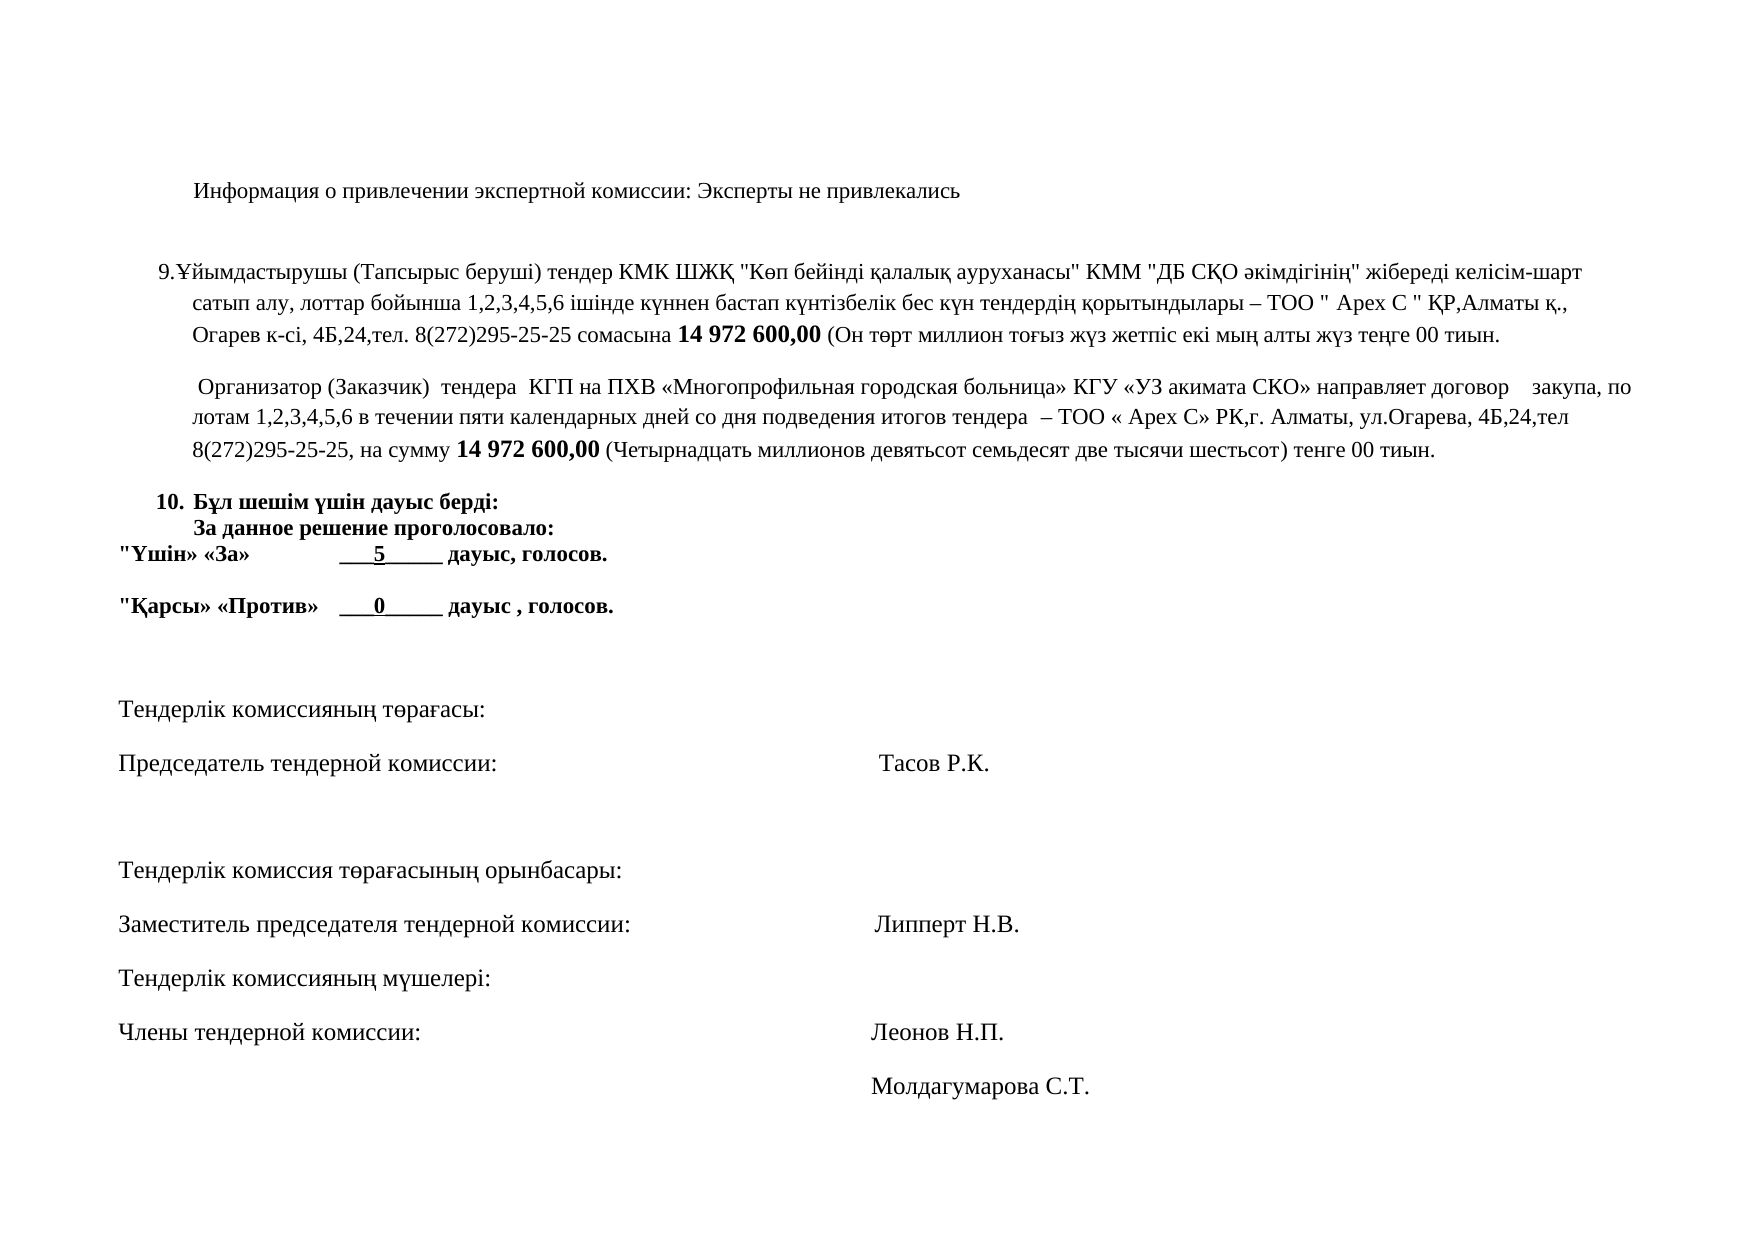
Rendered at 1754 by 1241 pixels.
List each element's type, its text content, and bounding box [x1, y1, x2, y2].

text Тендерлік комиссияның мүшелері: [118, 963, 1636, 992]
text "Үшін» «За» ___5_____ дауыс, голосов. [118, 541, 1636, 567]
text "Қарсы» «Против» ___0_____ дауыс , голосов. [118, 592, 1636, 618]
text Председатель тендерной комиссии: Тасов Р.К. [118, 748, 1636, 777]
list Информация о привлечении экспертной комиссии: Эксперты не привлекались [193, 177, 1636, 203]
list За данное решение проголосовало: [193, 514, 1636, 541]
text Члены тендерной комиссии: Леонов Н.П. [118, 1017, 1636, 1046]
list Бұл шешім үшін дауыс берді: [156, 488, 1636, 514]
text 9.Ұйымдастырушы (Тапсырыс беруші) тендер КМК ШЖҚ "Көп бейінді қалалық ауруханасы" КММ "ДБ СҚО әкімдігінің" жібереді келісім-шарт сатып алу, лоттар бойынша 1,2,3,4,5,6 ішінде күннен бастап күнтізбелік бес күн тендердің қорытындылары – ТОО " Арех С " ҚР,Алматы қ., Огарев к-сі, 4Б,24,тел. 8(272)295-25-25 сомасына 14 972 600,00 (Он төрт миллион тоғыз жүз жетпіс екі мың алты жүз теңге 00 тиын. [118, 258, 1636, 348]
text Тендерлік комиссияның төрағасы: [118, 694, 1636, 723]
text Организатор (Заказчик) тендера КГП на ПХВ «Многопрофильная городская больница» КГУ «УЗ акимата СКО» направляет договор закупа, по лотам 1,2,3,4,5,6 в течении пяти календарных дней со дня подведения итогов тендера – ТОО « Арех С» РК,г. Алматы, ул.Огарева, 4Б,24,тел 8(272)295-25-25, на сумму 14 972 600,00 (Четырнадцать миллионов девятьсот семьдесят две тысячи шестьсот) тенге 00 тиын. [192, 373, 1636, 463]
text Заместитель председателя тендерной комиссии: Липперт Н.В. [118, 909, 1636, 938]
text Тендерлік комиссия төрағасының орынбасары: [118, 856, 1636, 884]
text Молдагумарова С.Т. [118, 1071, 1636, 1100]
